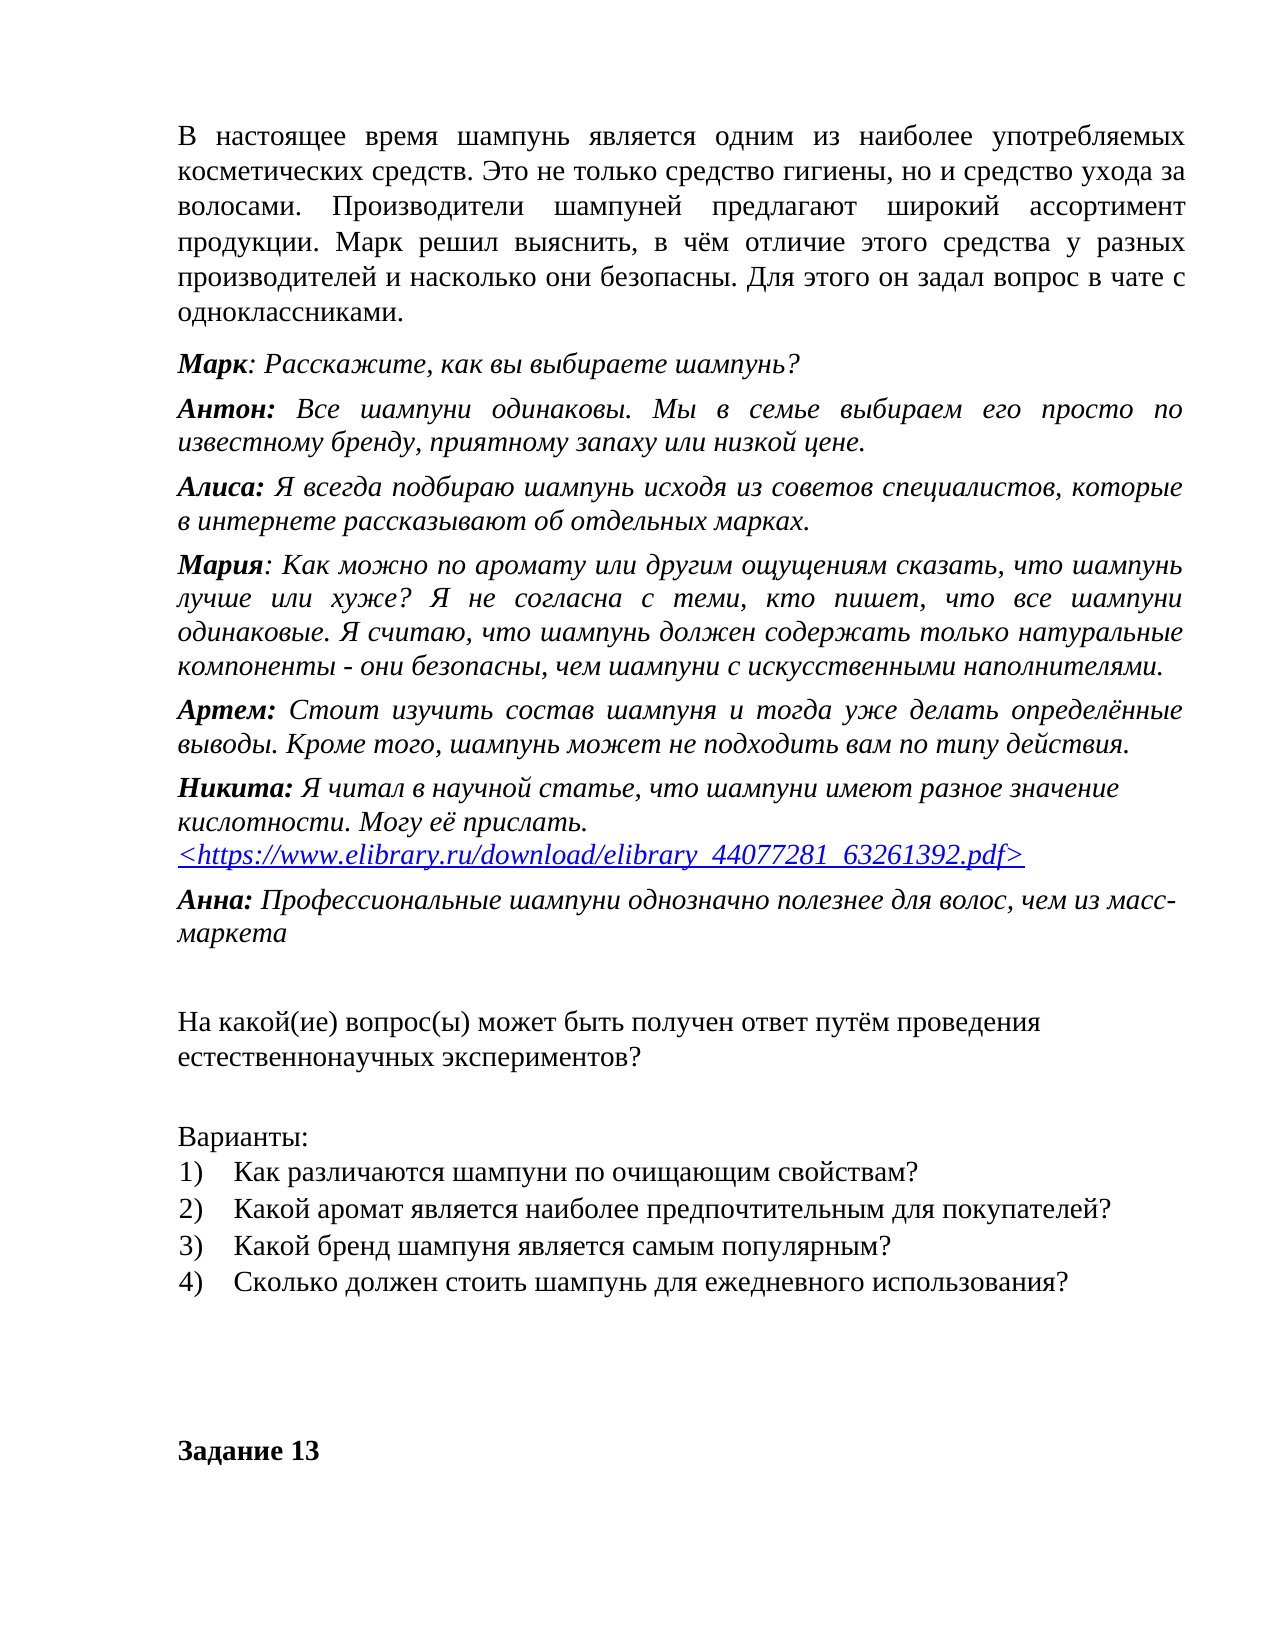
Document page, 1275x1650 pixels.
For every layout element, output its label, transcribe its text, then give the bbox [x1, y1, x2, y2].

table_cell Сколько должен стоить шампунь для ежедневного использования? [232, 1263, 1186, 1299]
text На какой(ие) вопрос(ы) может быть получен ответ путём проведения естественнонаучных экспериментов? [177, 1004, 1186, 1073]
text Артем: Стоит изучить состав шампуня и тогда уже делать определённые выводы. Кроме того, шампунь может не подходить вам по типу действия. [177, 692, 1186, 759]
text Задание 13 [177, 1433, 1186, 1467]
table_cell 2) [177, 1189, 232, 1226]
text Варианты: [177, 1119, 1186, 1153]
table_cell 4) [177, 1263, 232, 1299]
table_cell Какой аромат является наиболее предпочтительным для покупателей? [232, 1189, 1186, 1226]
table_header Как различаются шампуни по очищающим свойствам? [232, 1153, 1186, 1189]
text В настоящее время шампунь является одним из наиболее употребляемых косметических средств. Это не только средство гигиены, но и средство ухода за волосами. Производители шампуней предлагают широкий ассортимент продукции. Марк решил выяснить, в чём отличие этого средства у разных производителей и насколько они безопасны. Для этого он задал вопрос в чате с одноклассниками. [177, 118, 1186, 328]
text Алиса: Я всегда подбираю шампунь исходя из советов специалистов, которые в интернете рассказывают об отдельных марках. [177, 469, 1186, 536]
table_header 1) [177, 1153, 232, 1189]
text Мария: Как можно по аромату или другим ощущениям сказать, что шампунь лучше или хуже? Я не согласна с теми, кто пишет, что все шампуни одинаковые. Я считаю, что шампунь должен содержать только натуральные компоненты - они безопасны, чем шампуни с искусственными наполнителями. [177, 547, 1186, 681]
text Никита: Я читал в научной статье, что шампуни имеют разное значение кислотности. Могу её прислать. <https://www.elibrary.ru/download/elibrary_44077281_63261392.pdf> [177, 770, 1186, 871]
table_cell Какой бренд шампуня является самым популярным? [232, 1226, 1186, 1263]
text Марк: Расскажите, как вы выбираете шампунь? [177, 347, 1186, 380]
text Антон: Все шампуни одинаковы. Мы в семье выбираем его просто по известному бренду, приятному запаху или низкой цене. [177, 391, 1186, 458]
table_cell 3) [177, 1226, 232, 1263]
text Анна: Профессиональные шампуни однозначно полезнее для волос, чем из масс-маркета [177, 882, 1186, 949]
